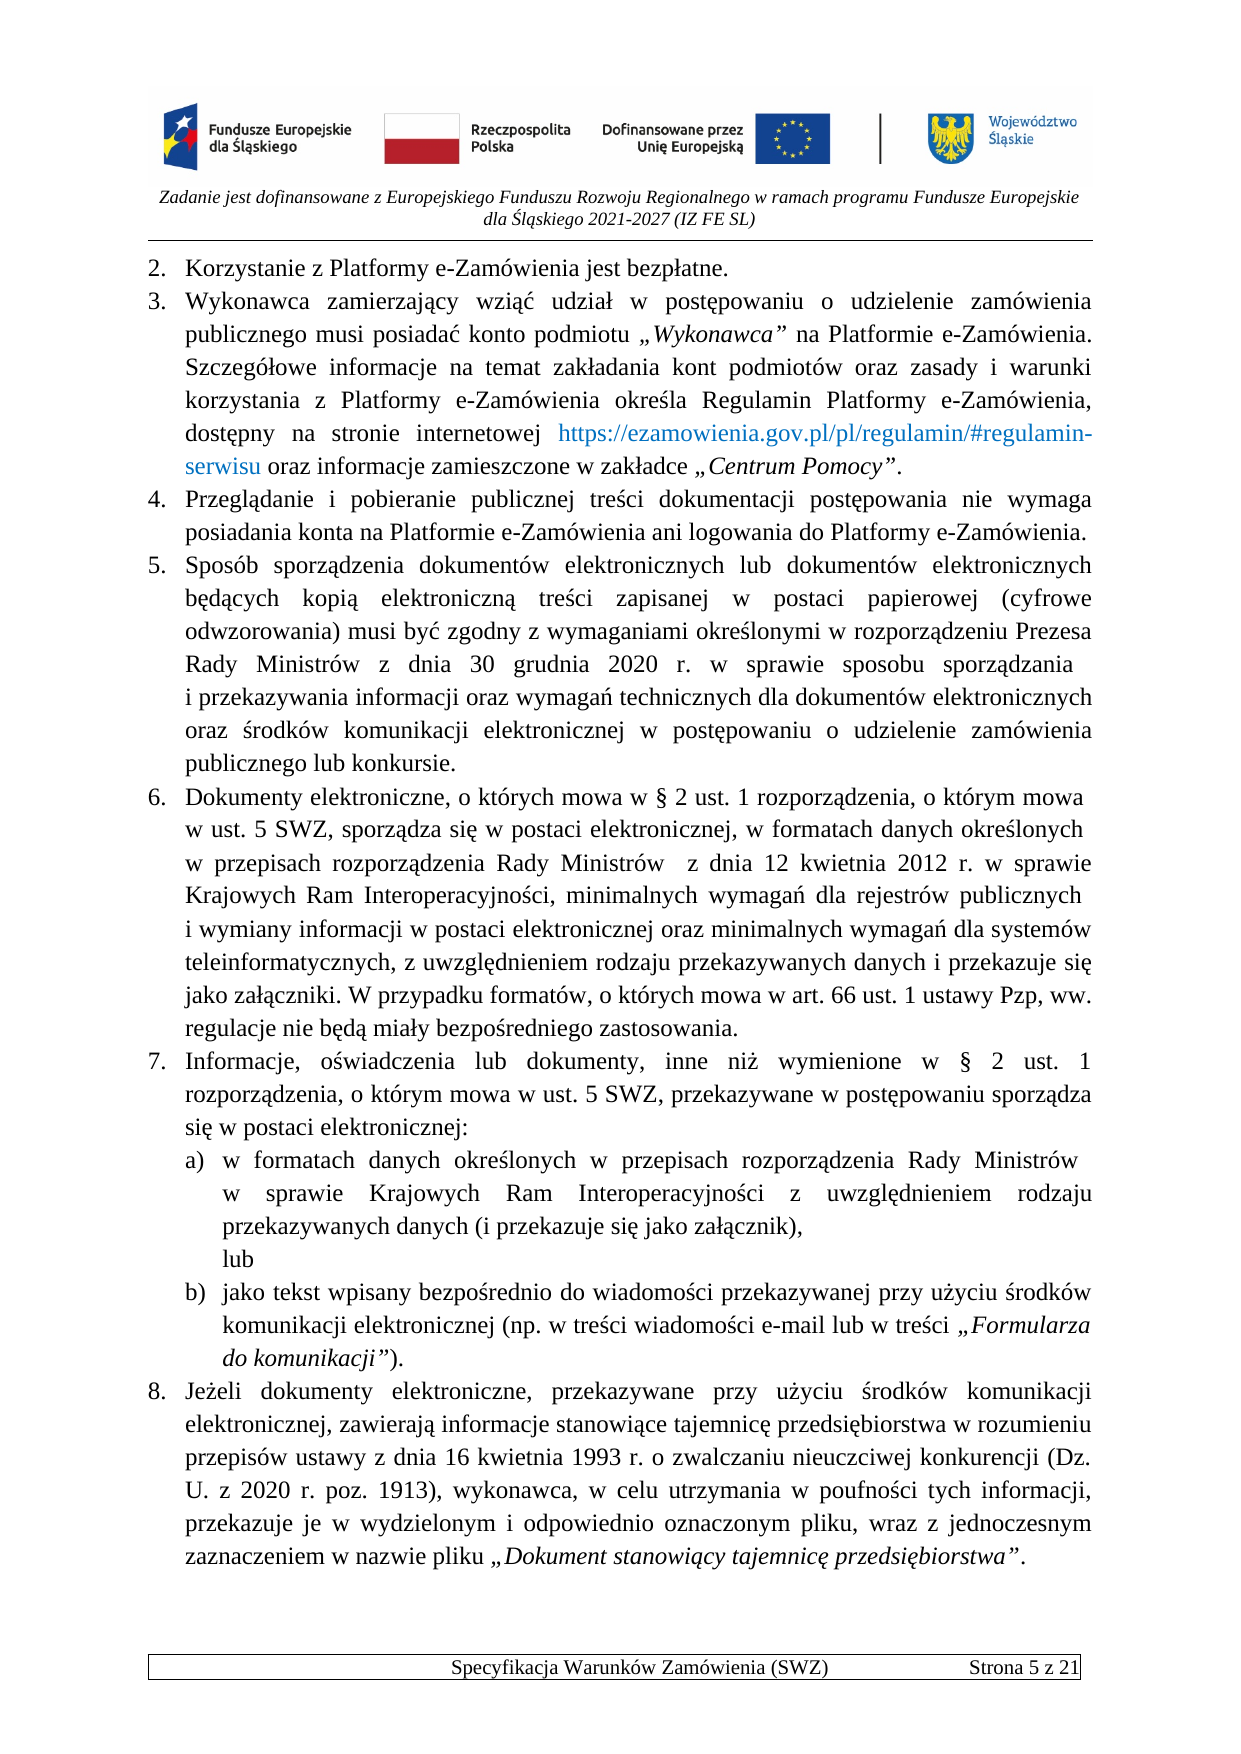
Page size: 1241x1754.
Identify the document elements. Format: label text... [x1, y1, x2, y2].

list Korzystanie z Platformy e-Zamówienia jest bezpłatne. [148, 253, 1093, 282]
list Jeżeli dokumenty elektroniczne, przekazywane przy użyciu środków komunikacji elektronicznej, zawierają informacje stanowiące tajemnicę przedsiębiorstwa w rozumieniu przepisów ustawy z dnia 16 kwietnia 1993 r. o zwalczaniu nieuczciwej konkurencji (Dz. U. z 2020 r. poz. 1913), wykonawca, w celu utrzymania w poufności tych informacji, przekazuje je w wydzielonym i odpowiednio oznaczonym pliku, wraz z jednoczesnym zaznaczeniem w nazwie pliku „Dokument stanowiący tajemnicę przedsiębiorstwa”. [148, 1376, 1093, 1570]
list Dokumenty elektroniczne, o których mowa w § 2 ust. 1 rozporządzenia, o którym mowa w ust. 5 SWZ, sporządza się w postaci elektronicznej, w formatach danych określonych w przepisach rozporządzenia Rady Ministrów z dnia 12 kwietnia 2012 r. w sprawie Krajowych Ram Interoperacyjności, minimalnych wymagań dla rejestrów publicznych i wymiany informacji w postaci elektronicznej oraz minimalnych wymagań dla systemów teleinformatycznych, z uwzględnieniem rodzaju przekazywanych danych i przekazuje się jako załączniki. W przypadku formatów, o których mowa w art. 66 ust. 1 ustawy Pzp, ww. regulacje nie będą miały bezpośredniego zastosowania. [148, 782, 1093, 1041]
list Przeglądanie i pobieranie publicznej treści dokumentacji postępowania nie wymaga posiadania konta na Platformie e-Zamówienia ani logowania do Platformy e-Zamówienia. [148, 484, 1093, 546]
list jako tekst wpisany bezpośrednio do wiadomości przekazywanej przy użyciu środków komunikacji elektronicznej (np. w treści wiadomości e-mail lub w treści „Formularza do komunikacji”). [185, 1277, 1093, 1372]
list Informacje, oświadczenia lub dokumenty, inne niż wymienione w § 2 ust. 1 rozporządzenia, o którym mowa w ust. 5 SWZ, przekazywane w postępowaniu sporządza się w postaci elektronicznej: [148, 1046, 1093, 1141]
picture [147, 86, 1093, 187]
list Wykonawca zamierzający wziąć udział w postępowaniu o udzielenie zamówienia publicznego musi posiadać konto podmiotu „Wykonawca” na Platformie e-Zamówienia. Szczegółowe informacje na temat zakładania kont podmiotów oraz zasady i warunki korzystania z Platformy e-Zamówienia określa Regulamin Platformy e-Zamówienia, dostępny na stronie internetowej https://ezamowienia.gov.pl/pl/regulamin/#regulamin-serwisu oraz informacje zamieszczone w zakładce „Centrum Pomocy”. [148, 286, 1093, 480]
text lub [207, 1244, 1093, 1273]
list w formatach danych określonych w przepisach rozporządzenia Rady Ministrów w sprawie Krajowych Ram Interoperacyjności z uwzględnieniem rodzaju przekazywanych danych (i przekazuje się jako załącznik), [185, 1145, 1093, 1239]
list Sposób sporządzenia dokumentów elektronicznych lub dokumentów elektronicznych będących kopią elektroniczną treści zapisanej w postaci papierowej (cyfrowe odwzorowania) musi być zgodny z wymaganiami określonymi w rozporządzeniu Prezesa Rady Ministrów z dnia 30 grudnia 2020 r. w sprawie sposobu sporządzania i przekazywania informacji oraz wymagań technicznych dla dokumentów elektronicznych oraz środków komunikacji elektronicznej w postępowaniu o udzielenie zamówienia publicznego lub konkursie. [148, 550, 1093, 777]
